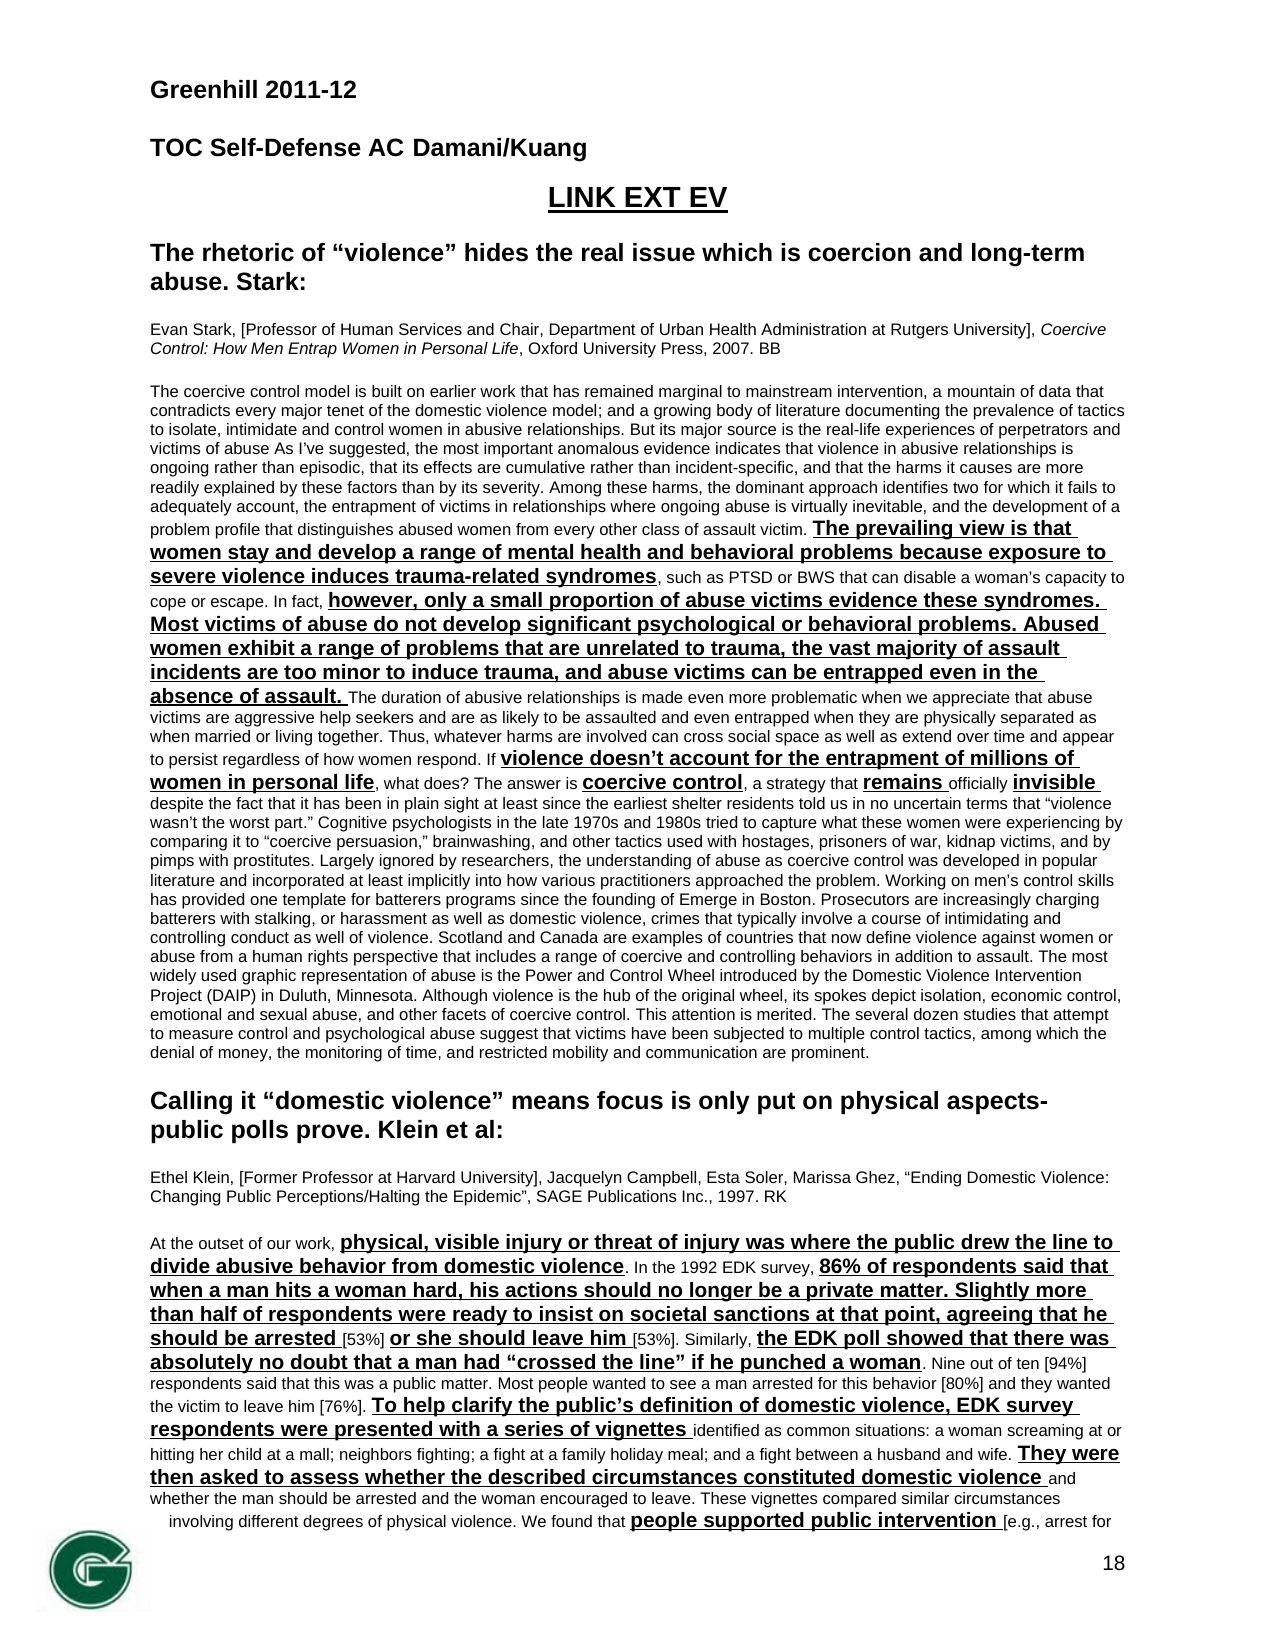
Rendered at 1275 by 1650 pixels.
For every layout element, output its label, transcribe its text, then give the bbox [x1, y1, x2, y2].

text Calling it “domestic violence” means focus is only put on physical aspects- public polls prove. Klein et al: [150, 1086, 1125, 1143]
text Evan Stark, [Professor of Human Services and Chair, Department of Urban Health Administration at Rutgers University], Coercive Control: How Men Entrap Women in Personal Life, Oxford University Press, 2007. BB [150, 319, 1125, 358]
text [150, 1230, 1125, 1532]
picture [35, 1529, 150, 1612]
subtitle Link Ext Ev [150, 180, 1125, 214]
text Ethel Klein, [Former Professor at Harvard University], Jacquelyn Campbell, Esta Soler, Marissa Ghez, “Ending Domestic Violence: Changing Public Perceptions/Halting the Epidemic”, SAGE Publications Inc., 1997. RK [150, 1167, 1125, 1206]
text The rhetoric of “violence” hides the real issue which is coercion and long-term abuse. Stark: [150, 238, 1125, 295]
text The coercive control model is built on earlier work that has remained marginal to mainstream intervention, a mountain of data that contradicts every major tenet of the domestic violence model; and a growing body of literature documenting the prevalence of tactics to isolate, intimidate and control women in abusive relationships. But its major source is the real-life experiences of perpetrators and victims of abuse As I’ve suggested, the most important anomalous evidence indicates that violence in abusive relationships is ongoing rather than episodic, that its effects are cumulative rather than incident-specific, and that the harms it causes are more readily explained by these factors than by its severity. Among these harms, the dominant approach identifies two for which it fails to adequately account, the entrapment of victims in relationships where ongoing abuse is virtually inevitable, and the development of a problem profile that distinguishes abused women from every other class of assault victim. The prevailing view is that women stay and develop a range of mental health and behavioral problems because exposure to severe violence induces trauma-related syndromes, such as PTSD or BWS that can disable a woman’s capacity to cope or escape. In fact, however, only a small proportion of abuse victims evidence these syndromes. Most victims of abuse do not develop significant psychological or behavioral problems. Abused women exhibit a range of problems that are unrelated to trauma, the vast majority of assault incidents are too minor to induce trauma, and abuse victims can be entrapped even in the absence of assault. The duration of abusive relationships is made even more problematic when we appreciate that abuse victims are aggressive help seekers and are as likely to be assaulted and even entrapped when they are physically separated as when married or living together. Thus, whatever harms are involved can cross social space as well as extend over time and appear to persist regardless of how women respond. If violence doesn’t account for the entrapment of millions of women in personal life, what does? The answer is coercive control, a strategy that remains officially invisible despite the fact that it has been in plain sight at least since the earliest shelter residents told us in no uncertain terms that “violence wasn’t the worst part.” Cognitive psychologists in the late 1970s and 1980s tried to capture what these women were experiencing by comparing it to “coercive persuasion,” brainwashing, and other tactics used with hostages, prisoners of war, kidnap victims, and by pimps with prostitutes. Largely ignored by researchers, the understanding of abuse as coercive control was developed in popular literature and incorporated at least implicitly into how various practitioners approached the problem. Working on men’s control skills has provided one template for batterers programs since the founding of Emerge in Boston. Prosecutors are increasingly charging batterers with stalking, or harassment as well as domestic violence, crimes that typically involve a course of intimidating and controlling conduct as well of violence. Scotland and Canada are examples of countries that now define violence against women or abuse from a human rights perspective that includes a range of coercive and controlling behaviors in addition to assault. The most widely used graphic representation of abuse is the Power and Control Wheel introduced by the Domestic Violence Intervention Project (DAIP) in Duluth, Minnesota. Although violence is the hub of the original wheel, its spokes depict isolation, economic control, emotional and sexual abuse, and other facets of coercive control. This attention is merited. The several dozen studies that attempt to measure control and psychological abuse suggest that victims have been subjected to multiple control tactics, among which the denial of money, the monitoring of time, and restricted mobility and communication are prominent. [150, 382, 1125, 1062]
